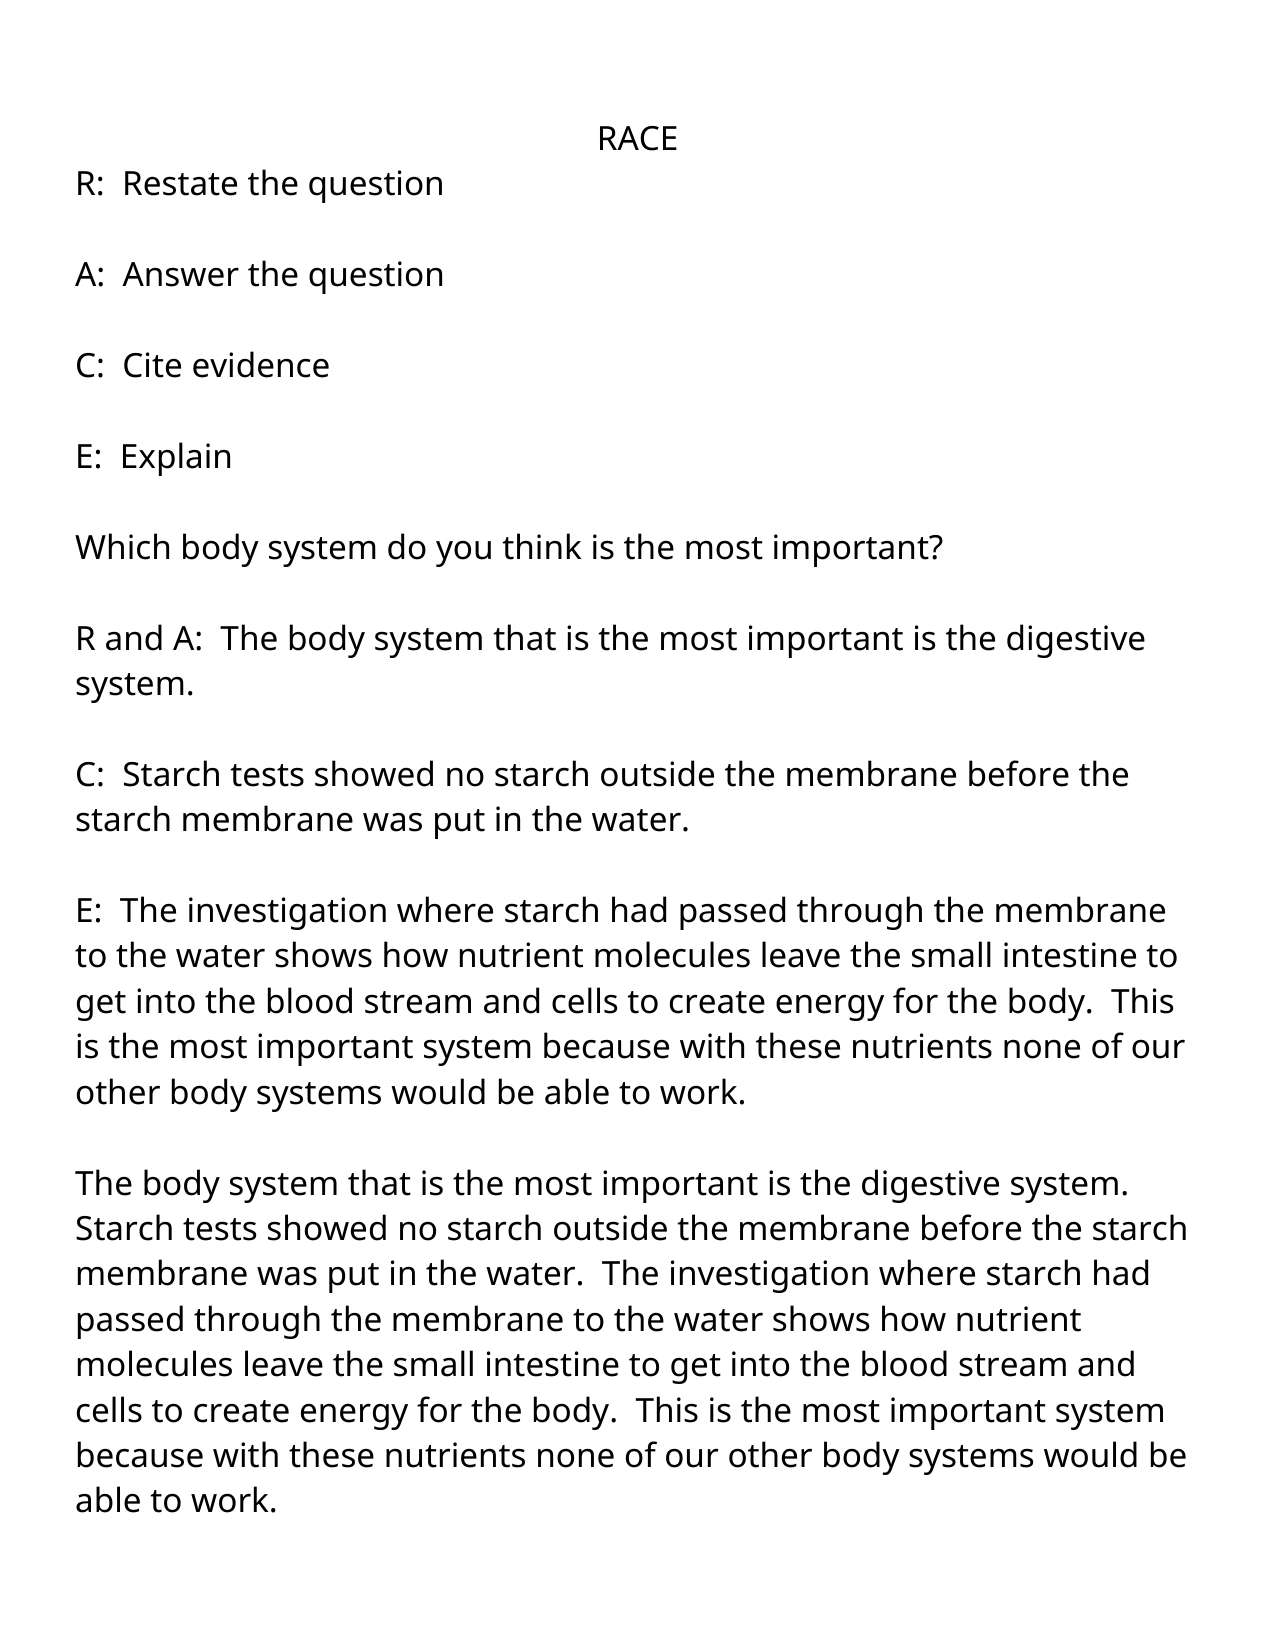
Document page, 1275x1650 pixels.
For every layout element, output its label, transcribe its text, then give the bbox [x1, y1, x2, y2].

text R and A: The body system that is the most important is the digestive system. [75, 614, 1200, 705]
text E: The investigation where starch had passed through the membrane to the water shows how nutrient molecules leave the small intestine to get into the blood stream and cells to create energy for the body. This is the most important system because with these nutrients none of our other body systems would be able to work. [75, 887, 1200, 1114]
text The body system that is the most important is the digestive system. Starch tests showed no starch outside the membrane before the starch membrane was put in the water. The investigation where starch had passed through the membrane to the water shows how nutrient molecules leave the small intestine to get into the blood stream and cells to create energy for the body. This is the most important system because with these nutrients none of our other body systems would be able to work. [75, 1159, 1200, 1523]
text E: Explain [75, 433, 1200, 478]
text RACE [75, 115, 1200, 160]
text C: Cite evidence [75, 342, 1200, 387]
text R: Restate the question [75, 160, 1200, 206]
text Which body system do you think is the most important? [75, 523, 1200, 569]
text A: Answer the question [75, 251, 1200, 296]
text C: Starch tests showed no starch outside the membrane before the starch membrane was put in the water. [75, 751, 1200, 841]
